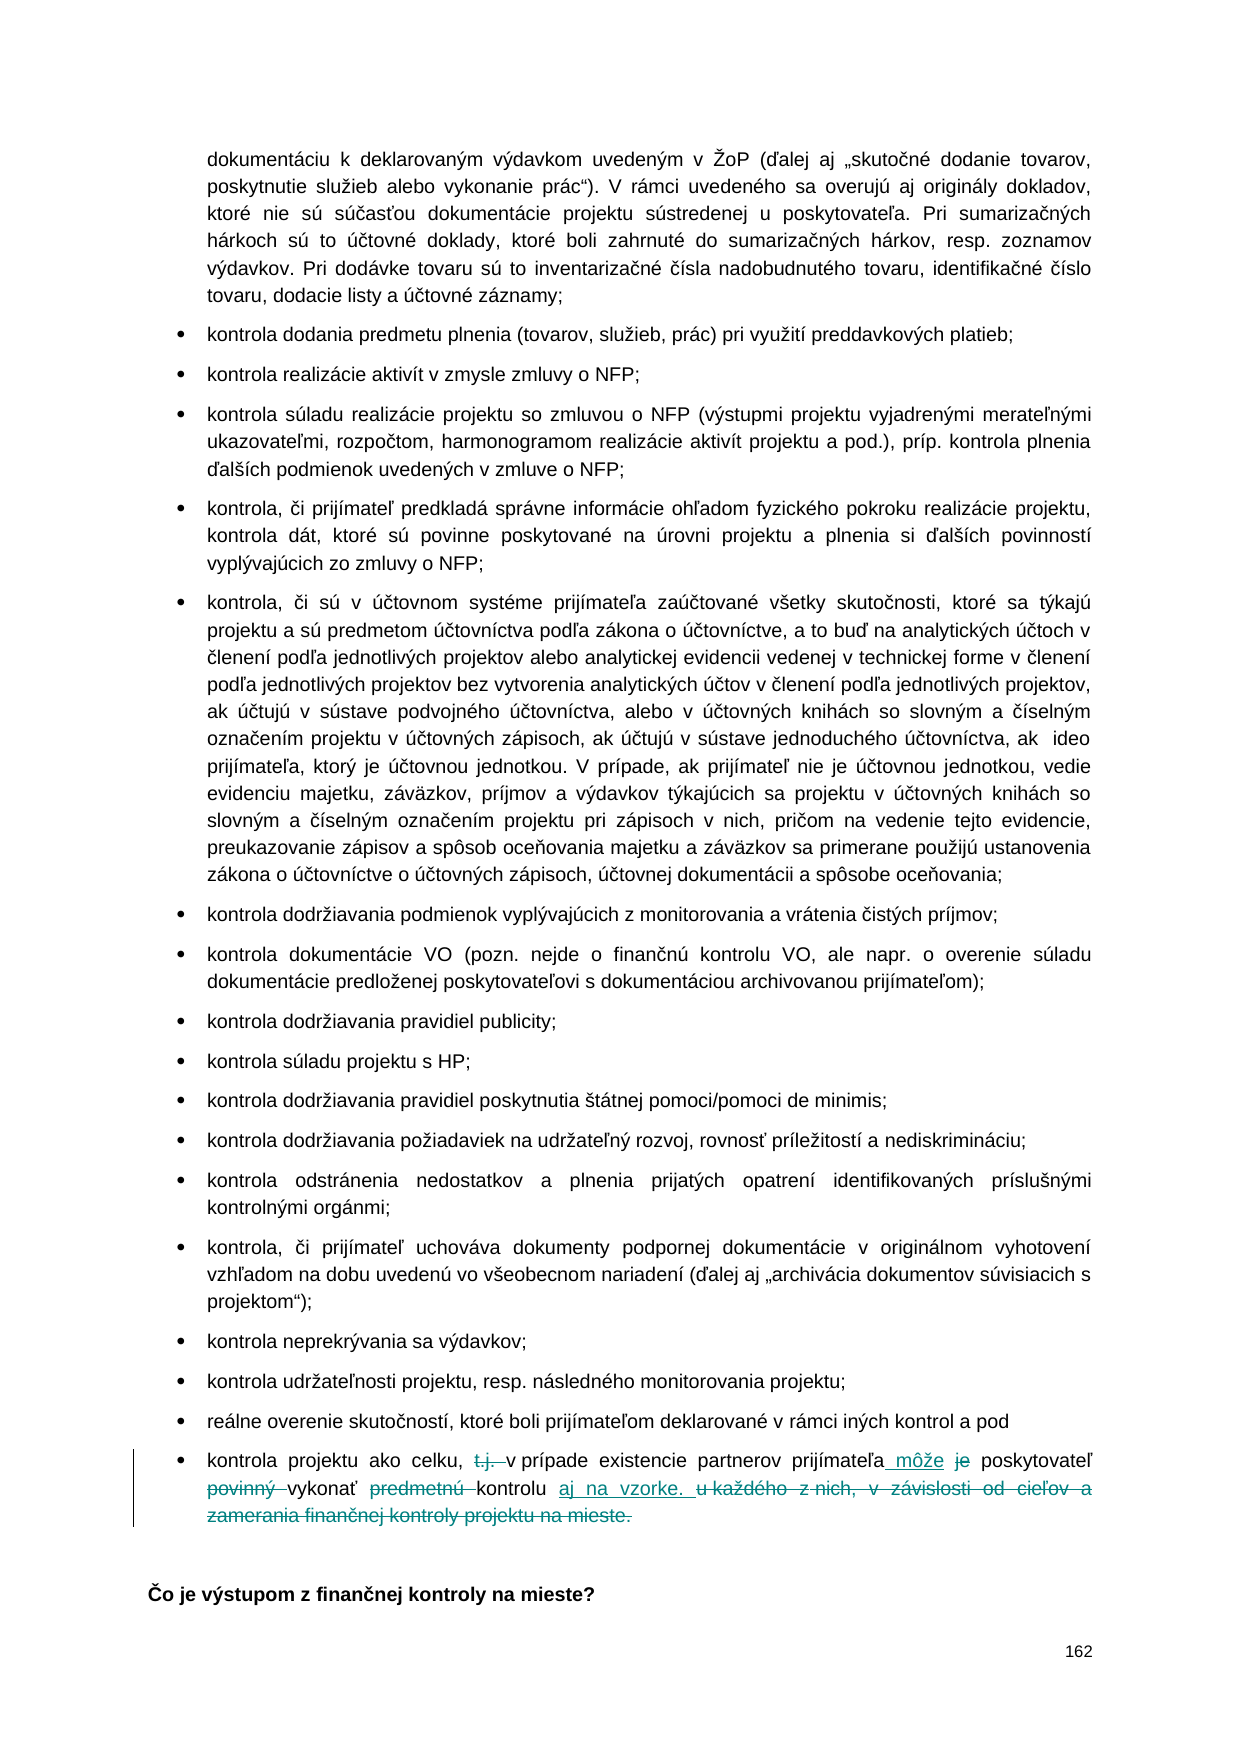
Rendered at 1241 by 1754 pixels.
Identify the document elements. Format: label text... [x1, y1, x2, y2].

text kontrola, či sú v účtovnom systéme prijímateľa zaúčtované všetky skutočnosti, ktoré sa týkajú projektu a sú predmetom účtovníctva podľa zákona o účtovníctve, a to buď na analytických účtoch v členení podľa jednotlivých projektov alebo analytickej evidencii vedenej v technickej forme v členení podľa jednotlivých projektov bez vytvorenia analytických účtov v členení podľa jednotlivých projektov, ak účtujú v sústave podvojného účtovníctva, alebo v účtovných knihách so slovným a číselným označením projektu v účtovných zápisoch, ak účtujú v sústave jednoduchého účtovníctva, ak ideo prijímateľa, ktorý je účtovnou jednotkou. V prípade, ak prijímateľ nie je účtovnou jednotkou, vedie evidenciu majetku, záväzkov, príjmov a výdavkov týkajúcich sa projektu v účtovných knihách so slovným a číselným označením projektu pri zápisoch v nich, pričom na vedenie tejto evidencie, preukazovanie zápisov a spôsob oceňovania majetku a záväzkov sa primerane použijú ustanovenia zákona o účtovníctve o účtovných zápisoch, účtovnej dokumentácii a spôsobe oceňovania; [177, 591, 1092, 886]
text reálne overenie skutočností, ktoré boli prijímateľom deklarované v rámci iných kontrol a pod [177, 1409, 1092, 1432]
text kontrola, či prijímateľ predkladá správne informácie ohľadom fyzického pokroku realizácie projektu, kontrola dát, ktoré sú povinne poskytované na úrovni projektu a plnenia si ďalších povinností vyplývajúcich zo zmluvy o NFP; [177, 497, 1092, 574]
text kontrola súladu realizácie projektu so zmluvou o NFP (výstupmi projektu vyjadrenými merateľnými ukazovateľmi, rozpočtom, harmonogramom realizácie aktivít projektu a pod.), príp. kontrola plnenia ďalších podmienok uvedených v zmluve o NFP; [177, 403, 1092, 480]
text Čo je výstupom z finančnej kontroly na mieste? [148, 1583, 1092, 1606]
text kontrola dodania predmetu plnenia (tovarov, služieb, prác) pri využití preddavkových platieb; [177, 323, 1092, 346]
text kontrola dokumentácie VO (pozn. nejde o finančnú kontrolu VO, ale napr. o overenie súladu dokumentácie predloženej poskytovateľovi s dokumentáciou archivovanou prijímateľom); [177, 943, 1092, 993]
text kontrola, či prijímateľ uchováva dokumenty podpornej dokumentácie v originálnom vyhotovení vzhľadom na dobu uvedenú vo všeobecnom nariadení (ďalej aj „archivácia dokumentov súvisiacich s projektom“); [177, 1236, 1092, 1313]
text kontrola odstránenia nedostatkov a plnenia prijatých opatrení identifikovaných príslušnými kontrolnými orgánmi; [177, 1169, 1092, 1219]
text kontrola dodržiavania požiadaviek na udržateľný rozvoj, rovnosť príležitostí a nediskrimináciu; [177, 1129, 1092, 1152]
text kontrola súladu projektu s HP; [177, 1049, 1092, 1072]
text kontrola realizácie aktivít v zmysle zmluvy o NFP; [177, 363, 1092, 386]
text kontrola udržateľnosti projektu, resp. následného monitorovania projektu; [177, 1370, 1092, 1393]
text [177, 148, 1092, 306]
text kontrola projektu ako celku, v prípade existencie partnerov prijímateľa poskytovateľ vykonať kontrolu [177, 1449, 1092, 1527]
text kontrola dodržiavania pravidiel poskytnutia štátnej pomoci/pomoci de minimis; [177, 1089, 1092, 1112]
text kontrola dodržiavania podmienok vyplývajúcich z monitorovania a vrátenia čistých príjmov; [177, 903, 1092, 926]
text kontrola dodržiavania pravidiel publicity; [177, 1010, 1092, 1032]
text kontrola neprekrývania sa výdavkov; [177, 1330, 1092, 1353]
